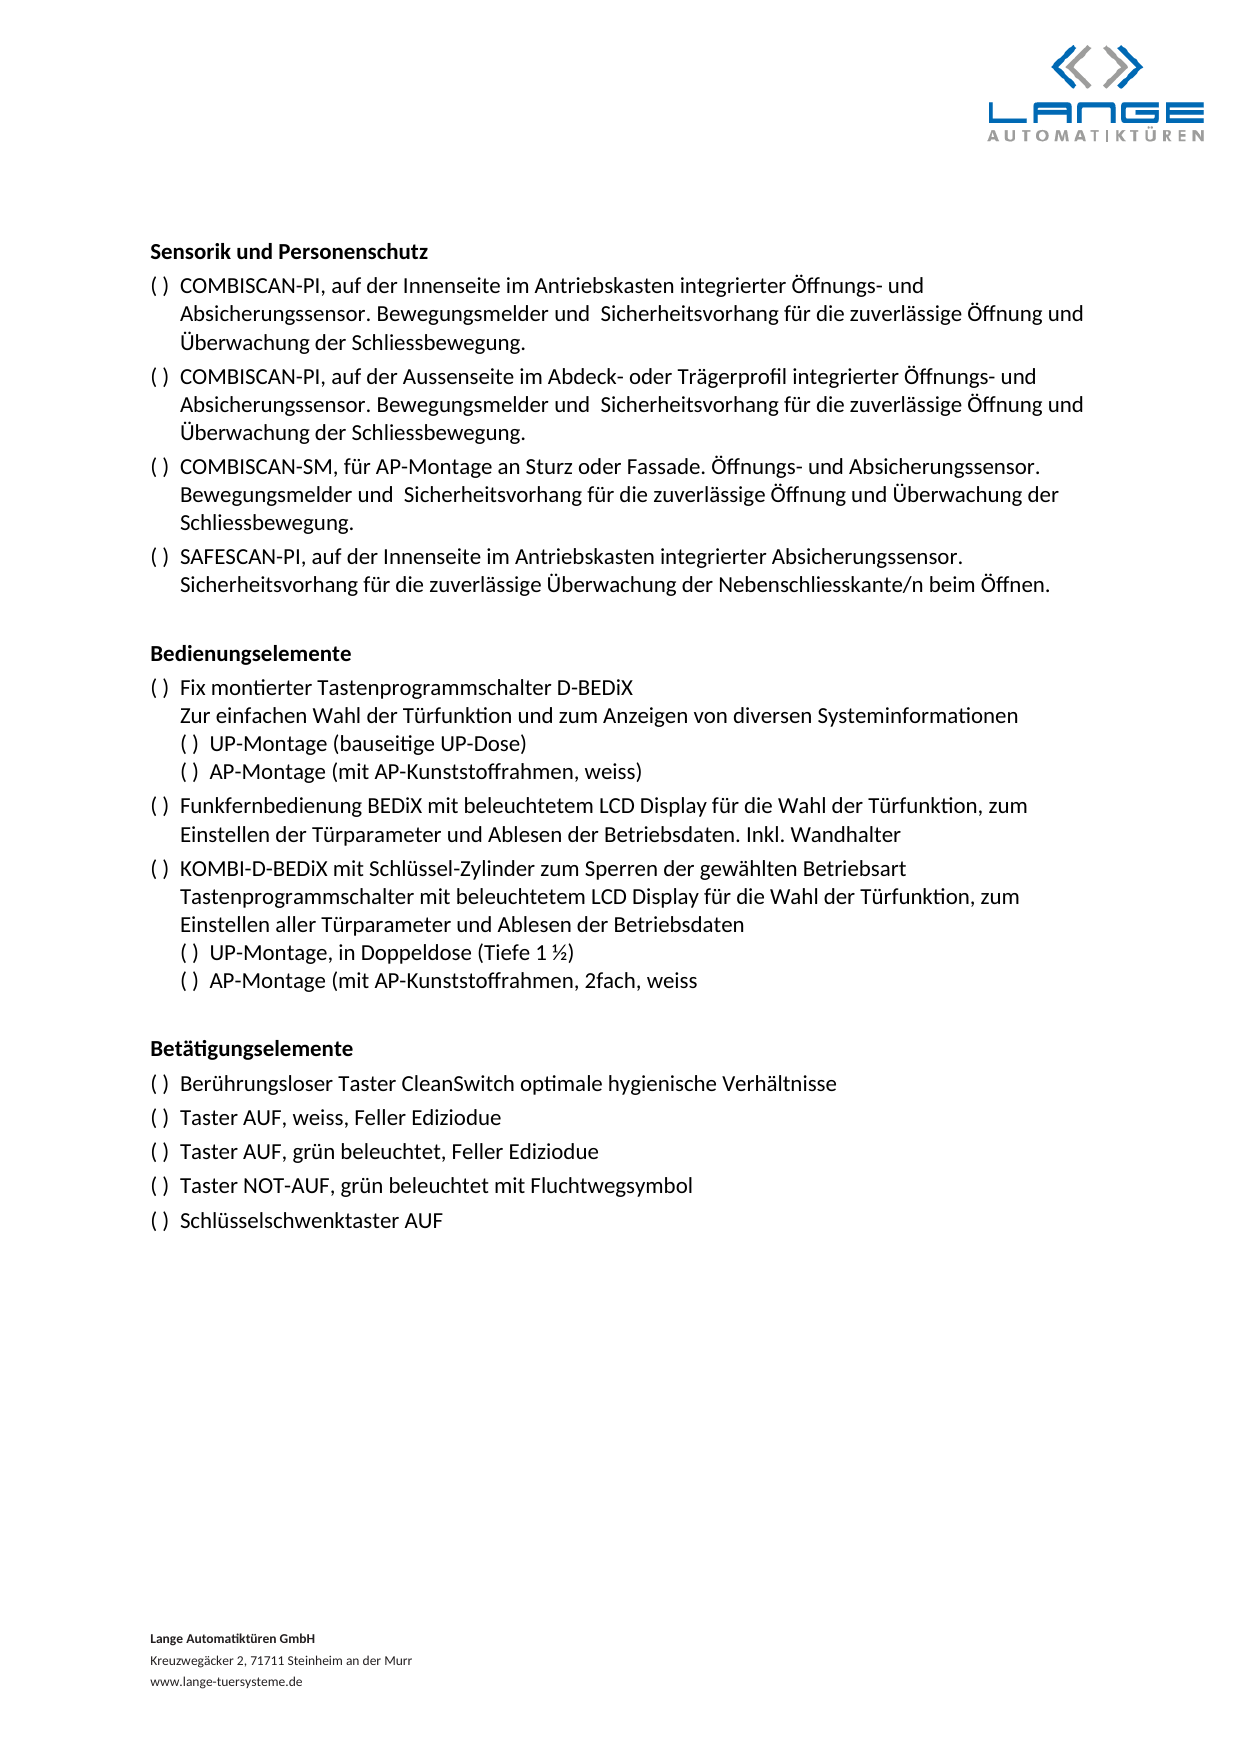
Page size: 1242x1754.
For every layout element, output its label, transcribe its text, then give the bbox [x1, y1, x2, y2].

text ( ) Taster NOT-AUF, grün beleuchtet mit Fluchtwegsymbol [150, 1172, 1108, 1200]
text ( ) Schlüsselschwenktaster AUF [150, 1206, 1108, 1234]
text ( ) SAFESCAN-PI, auf der Innenseite im Antriebskasten integrierter Absicherungssensor. Sicherheitsvorhang für die zuverlässige Überwachung der Nebenschliesskante/n beim Öffnen. [150, 542, 1108, 598]
text Sensorik und Personenschutz [150, 237, 1108, 265]
text ( ) Funkfernbedienung BEDiX mit beleuchtetem LCD Display für die Wahl der Türfunktion, zum Einstellen der Türparameter und Ablesen der Betriebsdaten. Inkl. Wandhalter [150, 792, 1108, 848]
text ( ) Taster AUF, grün beleuchtet, Feller Ediziodue [150, 1137, 1108, 1165]
text ( ) COMBISCAN-SM, für AP-Montage an Sturz oder Fassade. Öffnungs- und Absicherungssensor. Bewegungsmelder und Sicherheitsvorhang für die zuverlässige Öffnung und Überwachung der Schliessbewegung. [150, 452, 1108, 536]
text ( ) COMBISCAN-PI, auf der Innenseite im Antriebskasten integrierter Öffnungs- und Absicherungssensor. Bewegungsmelder und Sicherheitsvorhang für die zuverlässige Öffnung und Überwachung der Schliessbewegung. [150, 272, 1108, 356]
text Betätigungselemente [150, 1034, 1108, 1063]
text Bedienungselemente [150, 639, 1108, 667]
text ( ) Fix montierter Tastenprogrammschalter D-BEDiX Zur einfachen Wahl der Türfunktion und zum Anzeigen von diversen Systeminformationen ( ) UP-Montage (bauseitige UP-Dose) ( ) AP-Montage (mit AP-Kunststoffrahmen, weiss) [150, 673, 1108, 785]
text ( ) Berührungsloser Taster CleanSwitch optimale hygienische Verhältnisse [150, 1069, 1108, 1097]
picture [939, 17, 1242, 161]
text ( ) KOMBI-D-BEDiX mit Schlüssel-Zylinder zum Sperren der gewählten Betriebsart Tastenprogrammschalter mit beleuchtetem LCD Display für die Wahl der Türfunktion, zum Einstellen aller Türparameter und Ablesen der Betriebsdaten ( ) UP-Montage, in Doppeldose (Tiefe 1 ½) ( ) AP-Montage (mit AP-Kunststoffrahmen, 2fach, weiss [150, 854, 1108, 994]
text ( ) Taster AUF, weiss, Feller Ediziodue [150, 1103, 1108, 1131]
text ( ) COMBISCAN-PI, auf der Aussenseite im Abdeck- oder Trägerprofil integrierter Öffnungs- und Absicherungssensor. Bewegungsmelder und Sicherheitsvorhang für die zuverlässige Öffnung und Überwachung der Schliessbewegung. [150, 362, 1108, 446]
